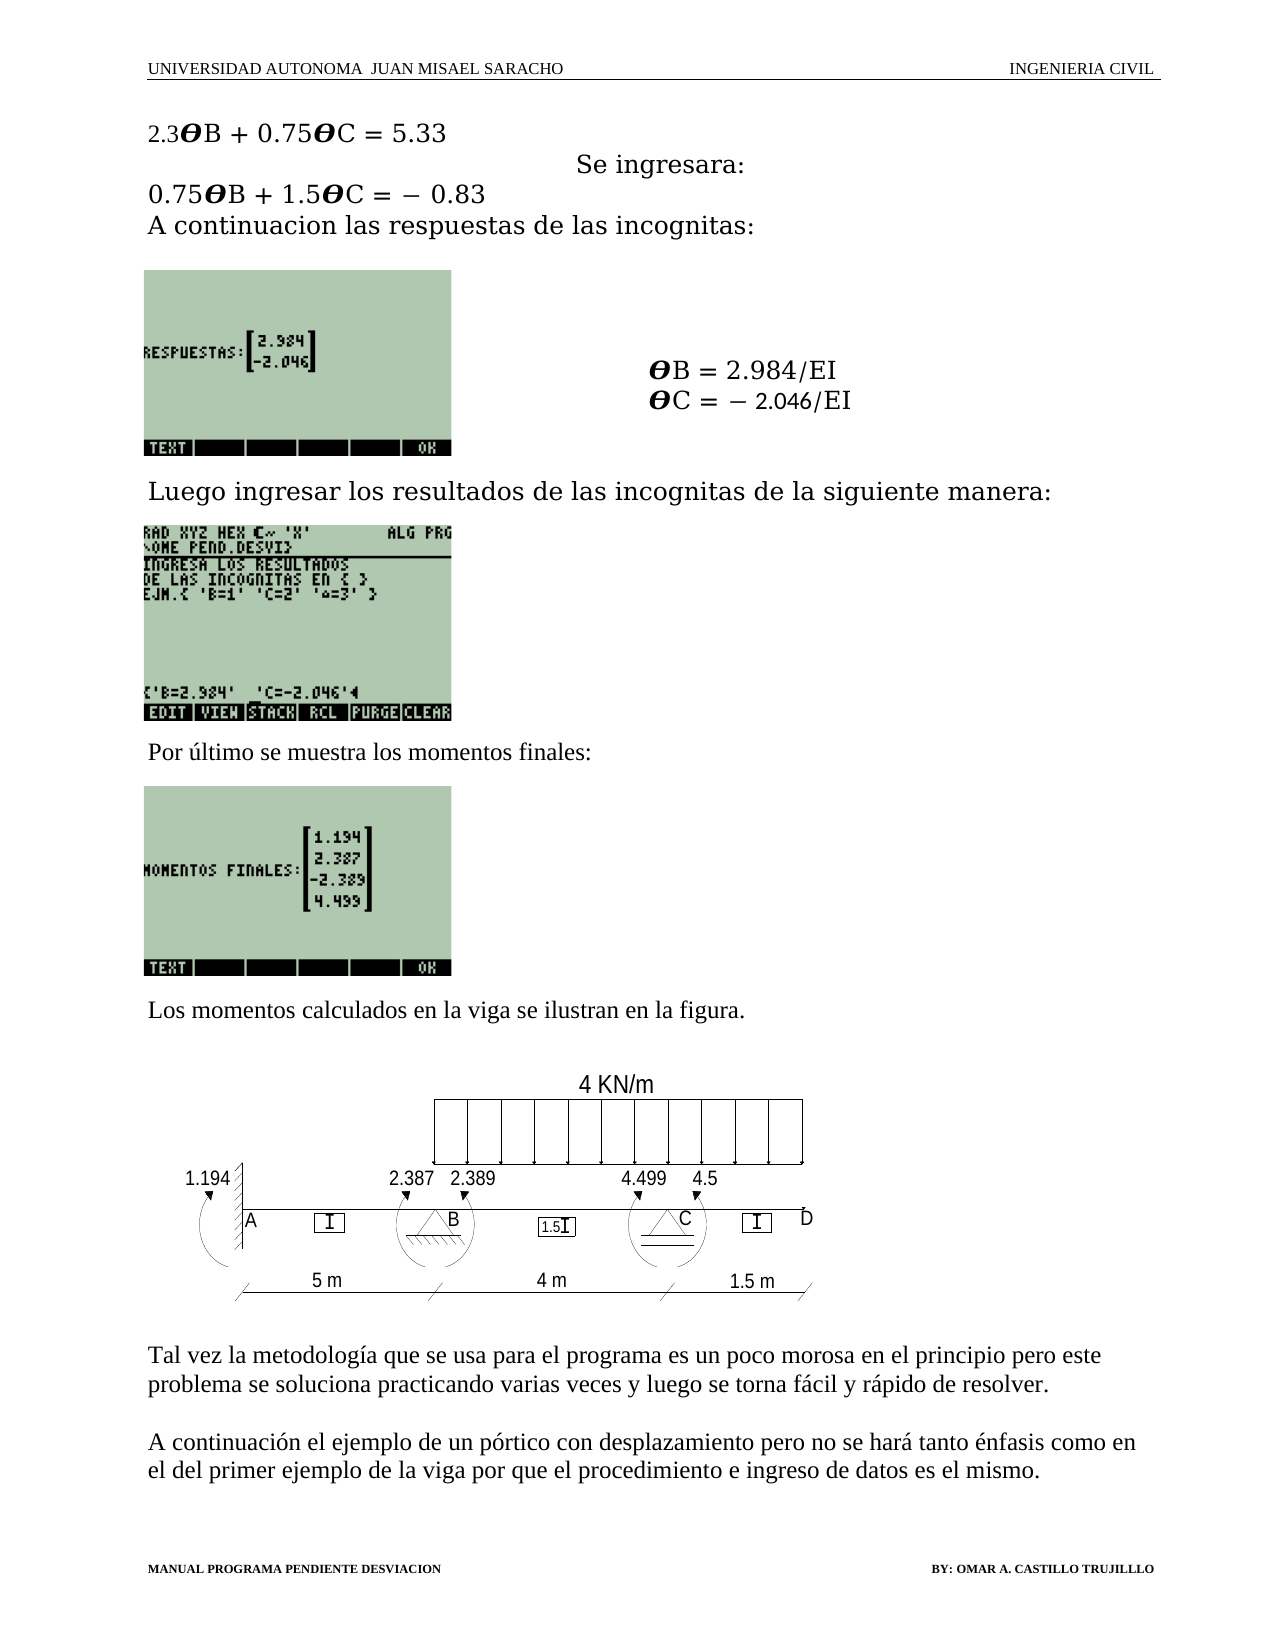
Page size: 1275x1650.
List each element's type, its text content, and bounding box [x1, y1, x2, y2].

picture [143, 270, 452, 456]
picture [143, 525, 452, 721]
text 𝜭B = 2.984/EI [148, 354, 1157, 384]
text 0.75𝜭B + 1.5𝜭C = ― 0.83 [148, 178, 1157, 209]
text Se ingresara: [148, 148, 1157, 178]
text Luego ingresar los resultados de las incognitas de la siguiente manera: [148, 475, 1157, 505]
text A continuación el ejemplo de un pórtico con desplazamiento pero no se hará tanto énfasis como en el del primer ejemplo de la viga por que el procedimiento e ingreso de datos es el mismo. [148, 1427, 1157, 1484]
picture [143, 786, 452, 976]
text 𝜭C = ― 2.046/EI [148, 384, 1157, 415]
text Por último se muestra los momentos finales: [148, 737, 1157, 765]
text Los momentos calculados en la viga se ilustran en la figura. [148, 995, 1157, 1024]
text A continuacion las respuestas de las incognitas: [148, 209, 1157, 239]
text 2.3𝜭B + 0.75𝜭C = 5.33 [148, 118, 1157, 148]
text Tal vez la metodología que se usa para el programa es un poco morosa en el principio pero este problema se soluciona practicando varias veces y luego se torna fácil y rápido de resolver. [148, 1340, 1157, 1398]
